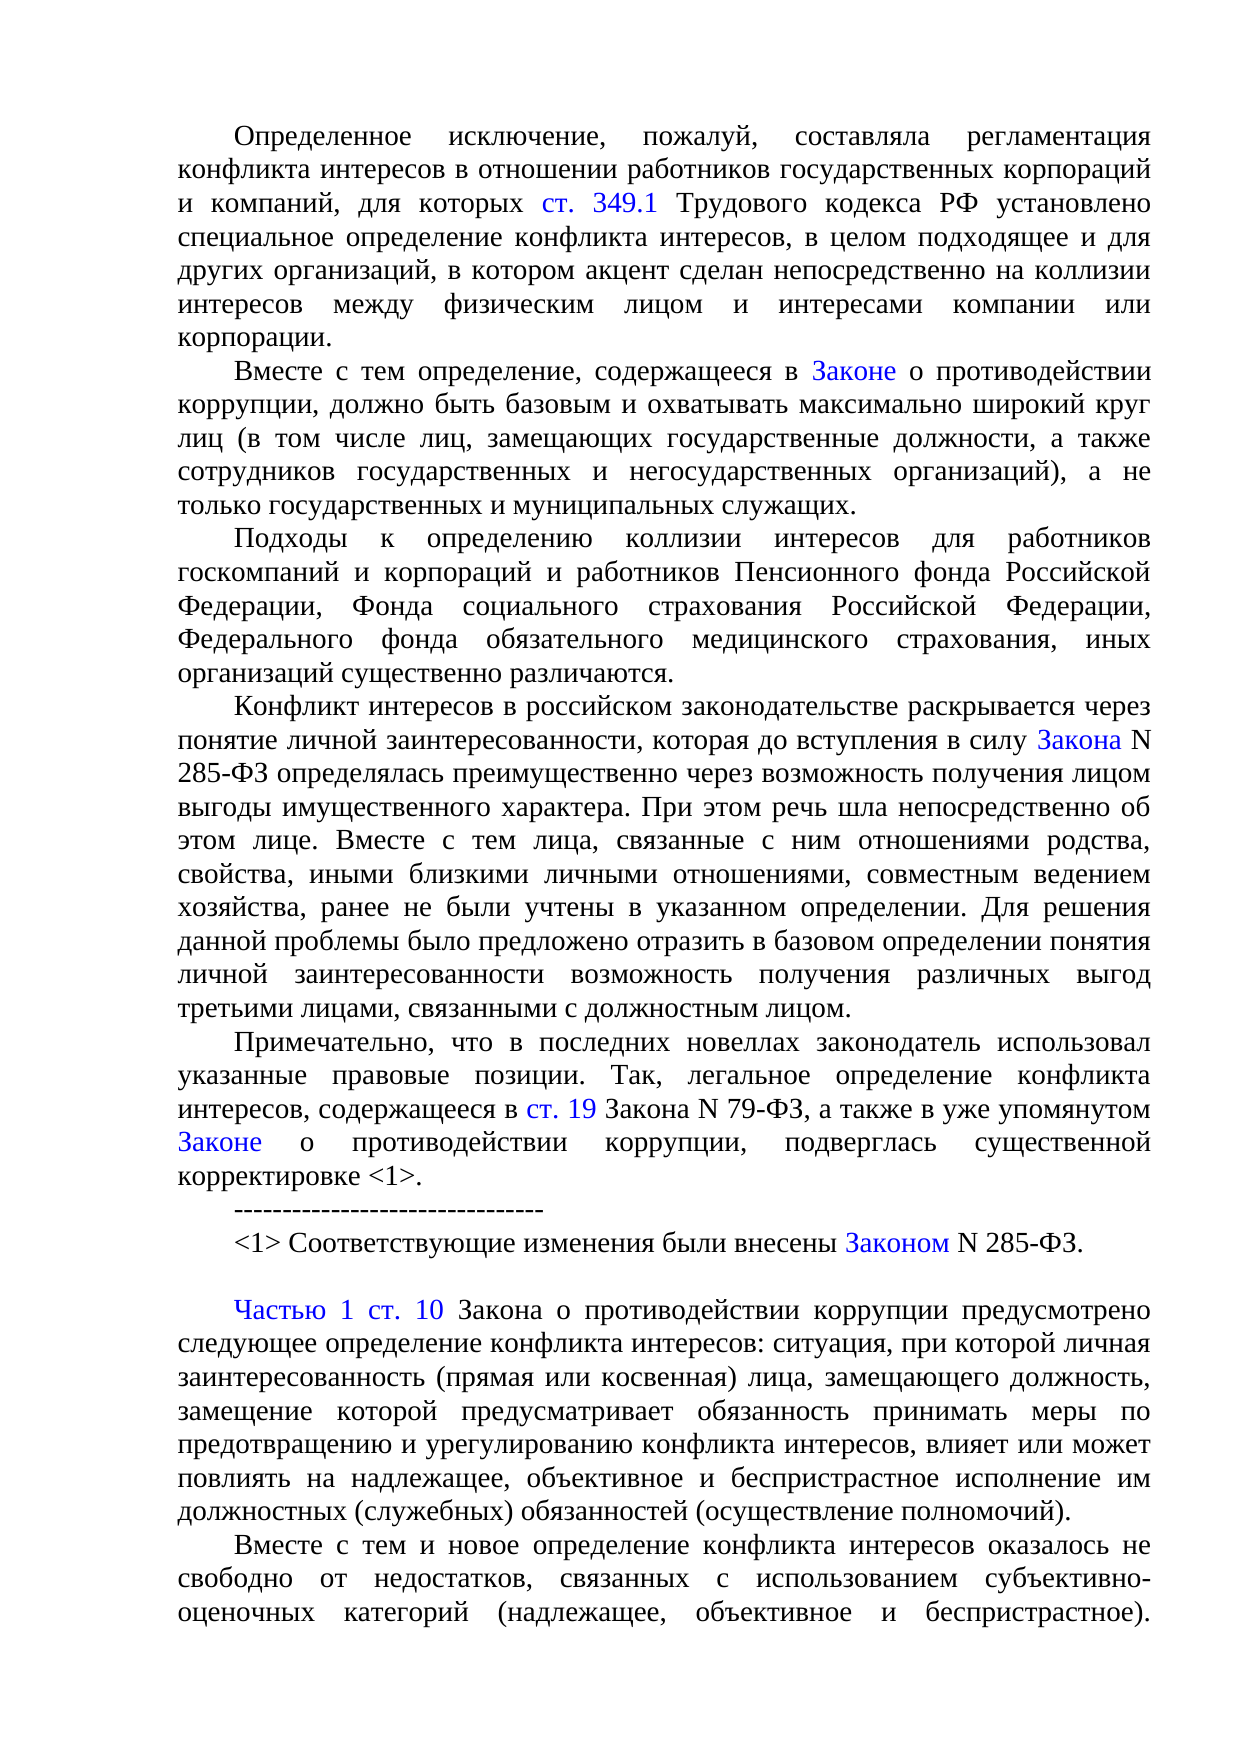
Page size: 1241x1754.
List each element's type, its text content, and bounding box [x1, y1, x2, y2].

text Частью 1 ст. 10 Закона о противодействии коррупции предусмотрено следующее определение конфликта интересов: ситуация, при которой личная заинтересованность (прямая или косвенная) лица, замещающего должность, замещение которой предусматривает обязанность принимать меры по предотвращению и урегулированию конфликта интересов, влияет или может повлиять на надлежащее, объективное и беспристрастное исполнение им должностных (служебных) обязанностей (осуществление полномочий). [177, 1292, 1152, 1527]
text Конфликт интересов в российском законодательстве раскрывается через понятие личной заинтересованности, которая до вступления в силу Закона N 285-ФЗ определялась преимущественно через возможность получения лицом выгоды имущественного характера. При этом речь шла непосредственно об этом лице. Вместе с тем лица, связанные с ним отношениями родства, свойства, иными близкими личными отношениями, совместным ведением хозяйства, ранее не были учтены в указанном определении. Для решения данной проблемы было предложено отразить в базовом определении понятия личной заинтересованности возможность получения различных выгод третьими лицами, связанными с должностным лицом. [177, 688, 1152, 1024]
text -------------------------------- [177, 1191, 1152, 1225]
text <1> Соответствующие изменения были внесены Законом N 285-ФЗ. [177, 1225, 1152, 1258]
text Подходы к определению коллизии интересов для работников госкомпаний и корпораций и работников Пенсионного фонда Российской Федерации, Фонда социального страхования Российской Федерации, Федерального фонда обязательного медицинского страхования, иных организаций существенно различаются. [177, 521, 1152, 688]
text Определенное исключение, пожалуй, составляла регламентация конфликта интересов в отношении работников государственных корпораций и компаний, для которых ст. 349.1 Трудового кодекса РФ установлено специальное определение конфликта интересов, в целом подходящее и для других организаций, в котором акцент сделан непосредственно на коллизии интересов между физическим лицом и интересами компании или корпорации. [177, 118, 1152, 353]
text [177, 1527, 1152, 1627]
text Примечательно, что в последних новеллах законодатель использовал указанные правовые позиции. Так, легальное определение конфликта интересов, содержащееся в ст. 19 Закона N 79-ФЗ, а также в уже упомянутом Законе о противодействии коррупции, подверглась существенной корректировке <1>. [177, 1024, 1152, 1191]
text Вместе с тем определение, содержащееся в Законе о противодействии коррупции, должно быть базовым и охватывать максимально широкий круг лиц (в том числе лиц, замещающих государственные должности, а также сотрудников государственных и негосударственных организаций), а не только государственных и муниципальных служащих. [177, 353, 1152, 521]
